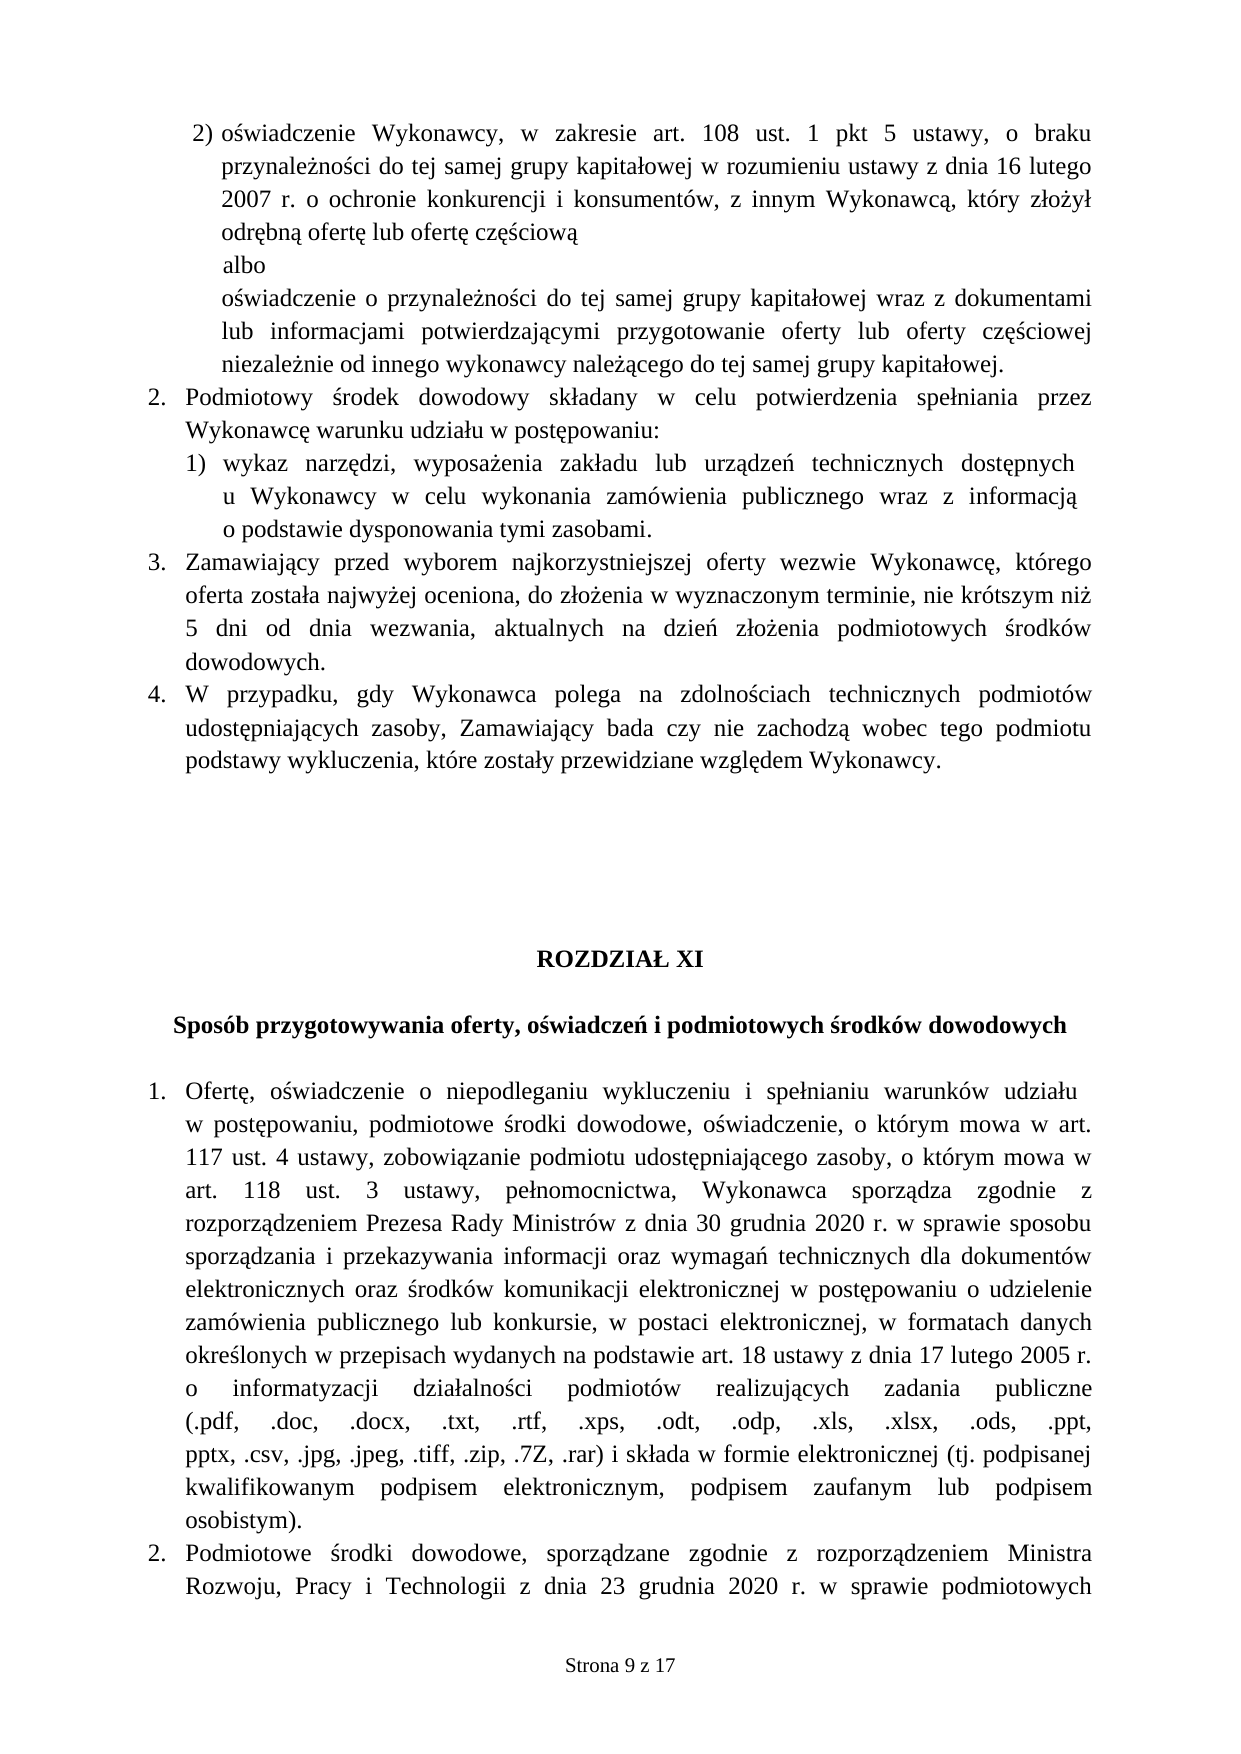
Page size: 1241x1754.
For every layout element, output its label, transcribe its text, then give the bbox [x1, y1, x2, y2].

text 3. Zamawiający przed wyborem najkorzystniejszej oferty wezwie Wykonawcę, którego oferta została najwyżej oceniona, do złożenia w wyznaczonym terminie, nie krótszym niż 5 dni od dnia wezwania, aktualnych na dzień złożenia podmiotowych środków dowodowych. [148, 547, 1093, 675]
text 1. Ofertę, oświadczenie o niepodleganiu wykluczeniu i spełnianiu warunków udziału w postępowaniu, podmiotowe środki dowodowe, oświadczenie, o którym mowa w art. 117 ust. 4 ustawy, zobowiązanie podmiotu udostępniającego zasoby, o którym mowa w art. 118 ust. 3 ustawy, pełnomocnictwa, Wykonawca sporządza zgodnie z rozporządzeniem Prezesa Rady Ministrów z dnia 30 grudnia 2020 r. w sprawie sposobu sporządzania i przekazywania informacji oraz wymagań technicznych dla dokumentów elektronicznych oraz środków komunikacji elektronicznej w postępowaniu o udzielenie zamówienia publicznego lub konkursie, w postaci elektronicznej, w formatach danych określonych w przepisach wydanych na podstawie art. 18 ustawy z dnia 17 lutego 2005 r. o informatyzacji działalności podmiotów realizujących zadania publiczne (.pdf, .doc, .docx, .txt, .rtf, .xps, .odt, .odp, .xls, .xlsx, .ods, .ppt, pptx, .csv, .jpg, .jpeg, .tiff, .zip, .7Z, .rar) i składa w formie elektronicznej (tj. podpisanej kwalifikowanym podpisem elektronicznym, podpisem zaufanym lub podpisem osobistym). [148, 1076, 1093, 1534]
text ROZDZIAŁ XI [148, 944, 1093, 972]
text 2) oświadczenie Wykonawcy, w zakresie art. 108 ust. 1 pkt 5 ustawy, o braku przynależności do tej samej grupy kapitałowej w rozumieniu ustawy z dnia 16 lutego 2007 r. o ochronie konkurencji i konsumentów, z innym Wykonawcą, który złożył odrębną ofertę lub ofertę częściową [148, 118, 1093, 246]
text 4. W przypadku, gdy Wykonawca polega na zdolnościach technicznych podmiotów udostępniających zasoby, Zamawiający bada czy nie zachodzą wobec tego podmiotu podstawy wykluczenia, które zostały przewidziane względem Wykonawcy. [148, 679, 1093, 774]
text 2. Podmiotowy środek dowodowy składany w celu potwierdzenia spełniania przez Wykonawcę warunku udziału w postępowaniu: [148, 382, 1093, 444]
text oświadczenie o przynależności do tej samej grupy kapitałowej wraz z dokumentami lub informacjami potwierdzającymi przygotowanie oferty lub oferty częściowej niezależnie od innego wykonawcy należącego do tej samej grupy kapitałowej. [184, 283, 1093, 378]
list wykaz narzędzi, wyposażenia zakładu lub urządzeń technicznych dostępnych u Wykonawcy w celu wykonania zamówienia publicznego wraz z informacją o podstawie dysponowania tymi zasobami. [185, 448, 1093, 543]
text albo [148, 250, 1093, 279]
text Sposób przygotowywania oferty, oświadczeń i podmiotowych środków dowodowych [148, 1010, 1093, 1038]
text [148, 1538, 1093, 1600]
